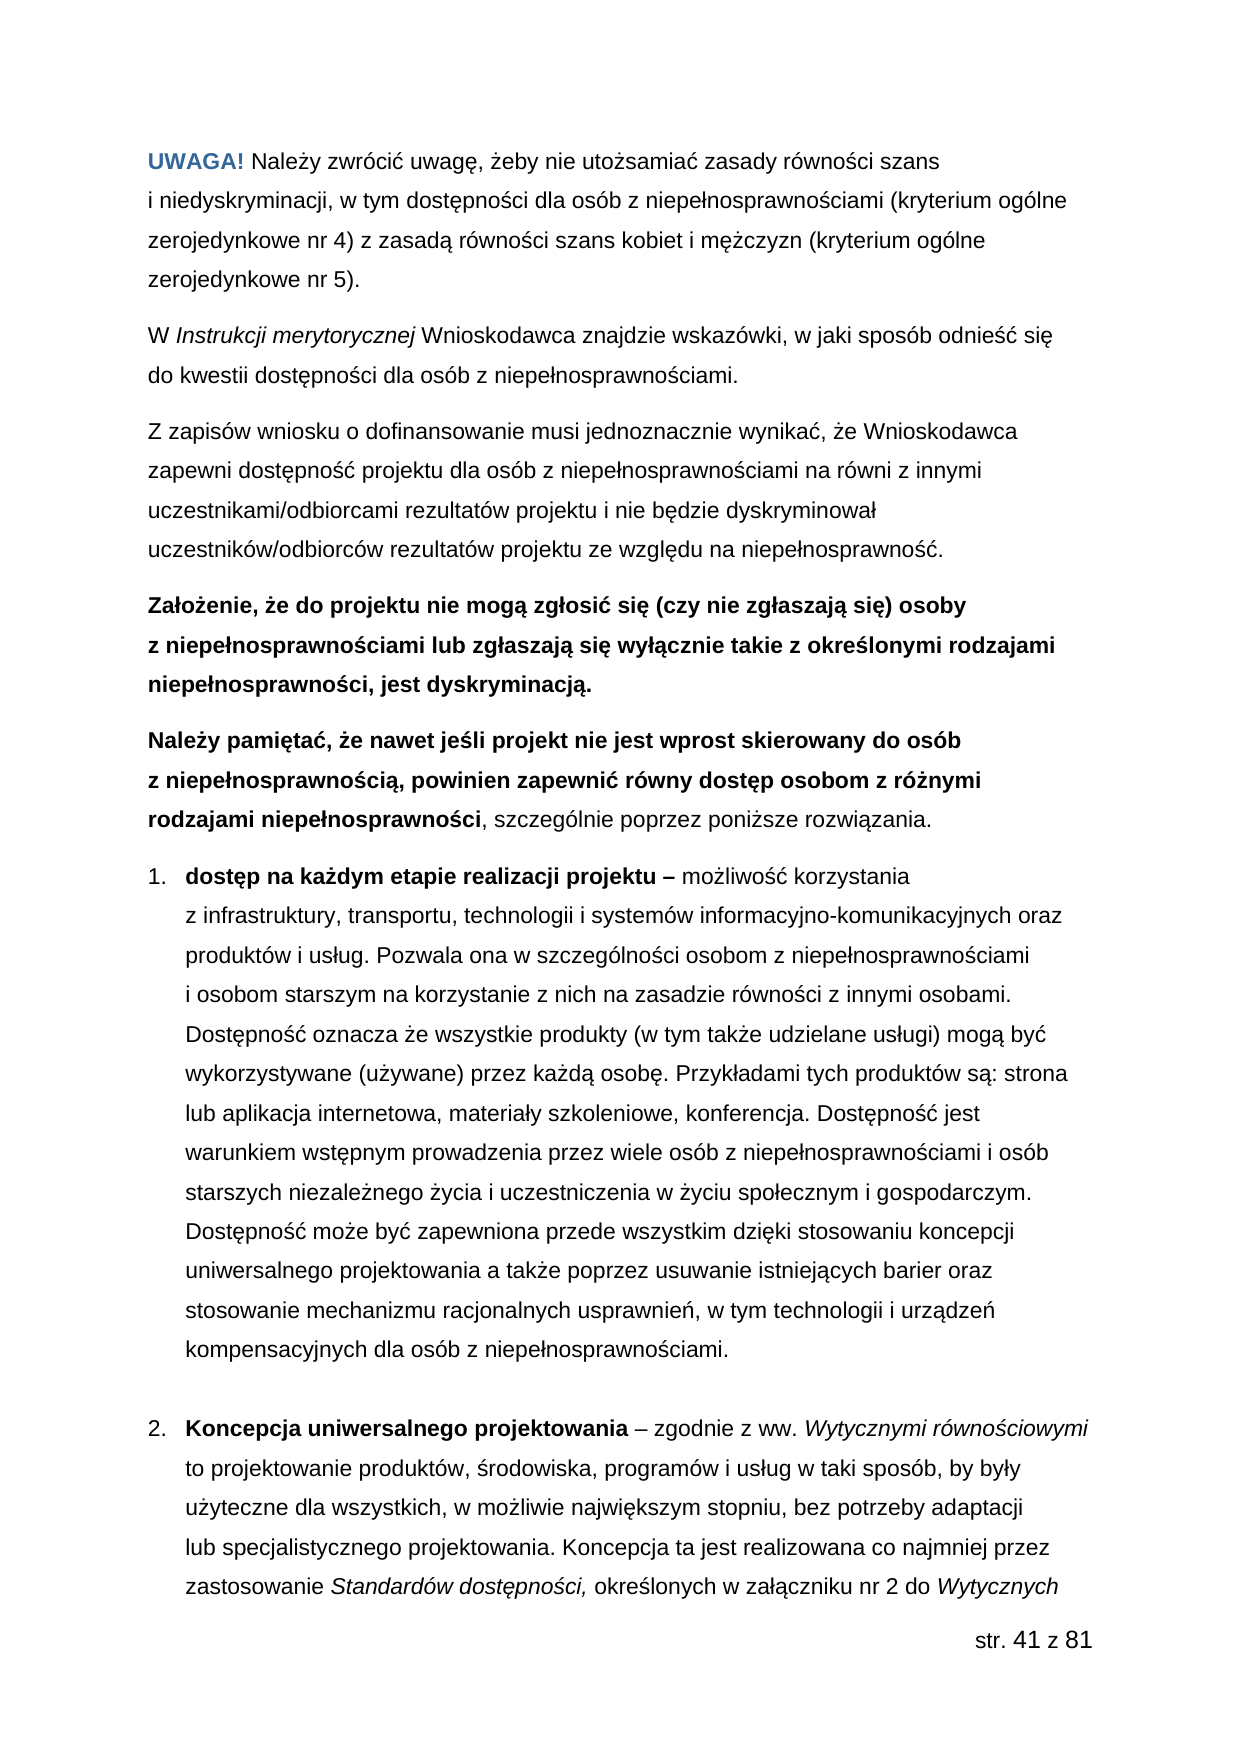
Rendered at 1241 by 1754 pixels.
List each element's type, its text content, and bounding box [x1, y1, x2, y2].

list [148, 1415, 1093, 1599]
text Z zapisów wniosku o dofinansowanie musi jednoznacznie wynikać, że Wnioskodawca zapewni dostępność projektu dla osób z niepełnosprawnościami na równi z innymi uczestnikami/odbiorcami rezultatów projektu i nie będzie dyskryminował uczestników/odbiorców rezultatów projektu ze względu na niepełnosprawność. [148, 418, 1093, 563]
text Należy pamiętać, że nawet jeśli projekt nie jest wprost skierowany do osób z niepełnosprawnością, powinien zapewnić równy dostęp osobom z różnymi rodzajami niepełnosprawności, szczególnie poprzez poniższe rozwiązania. [148, 727, 1093, 833]
text W Instrukcji merytorycznej Wnioskodawca znajdzie wskazówki, w jaki sposób odnieść się do kwestii dostępności dla osób z niepełnosprawnościami. [148, 322, 1093, 388]
text UWAGA! Należy zwrócić uwagę, żeby nie utożsamiać zasady równości szans i niedyskryminacji, w tym dostępności dla osób z niepełnosprawnościami (kryterium ogólne zerojedynkowe nr 4) z zasadą równości szans kobiet i mężczyzn (kryterium ogólne zerojedynkowe nr 5). [148, 148, 1093, 292]
list dostęp na każdym etapie realizacji projektu – możliwość korzystania z infrastruktury, transportu, technologii i systemów informacyjno-komunikacyjnych oraz produktów i usług. Pozwala ona w szczególności osobom z niepełnosprawnościami i osobom starszym na korzystanie z nich na zasadzie równości z innymi osobami. Dostępność oznacza że wszystkie produkty (w tym także udzielane usługi) mogą być wykorzystywane (używane) przez każdą osobę. Przykładami tych produktów są: strona lub aplikacja internetowa, materiały szkoleniowe, konferencja. Dostępność jest warunkiem wstępnym prowadzenia przez wiele osób z niepełnosprawnościami i osób starszych niezależnego życia i uczestniczenia w życiu społecznym i gospodarczym. Dostępność może być zapewniona przede wszystkim dzięki stosowaniu koncepcji uniwersalnego projektowania a także poprzez usuwanie istniejących barier oraz stosowanie mechanizmu racjonalnych usprawnień, w tym technologii i urządzeń kompensacyjnych dla osób z niepełnosprawnościami. [148, 863, 1093, 1363]
text Założenie, że do projektu nie mogą zgłosić się (czy nie zgłaszają się) osoby z niepełnosprawnościami lub zgłaszają się wyłącznie takie z określonymi rodzajami niepełnosprawności, jest dyskryminacją. [148, 592, 1093, 698]
